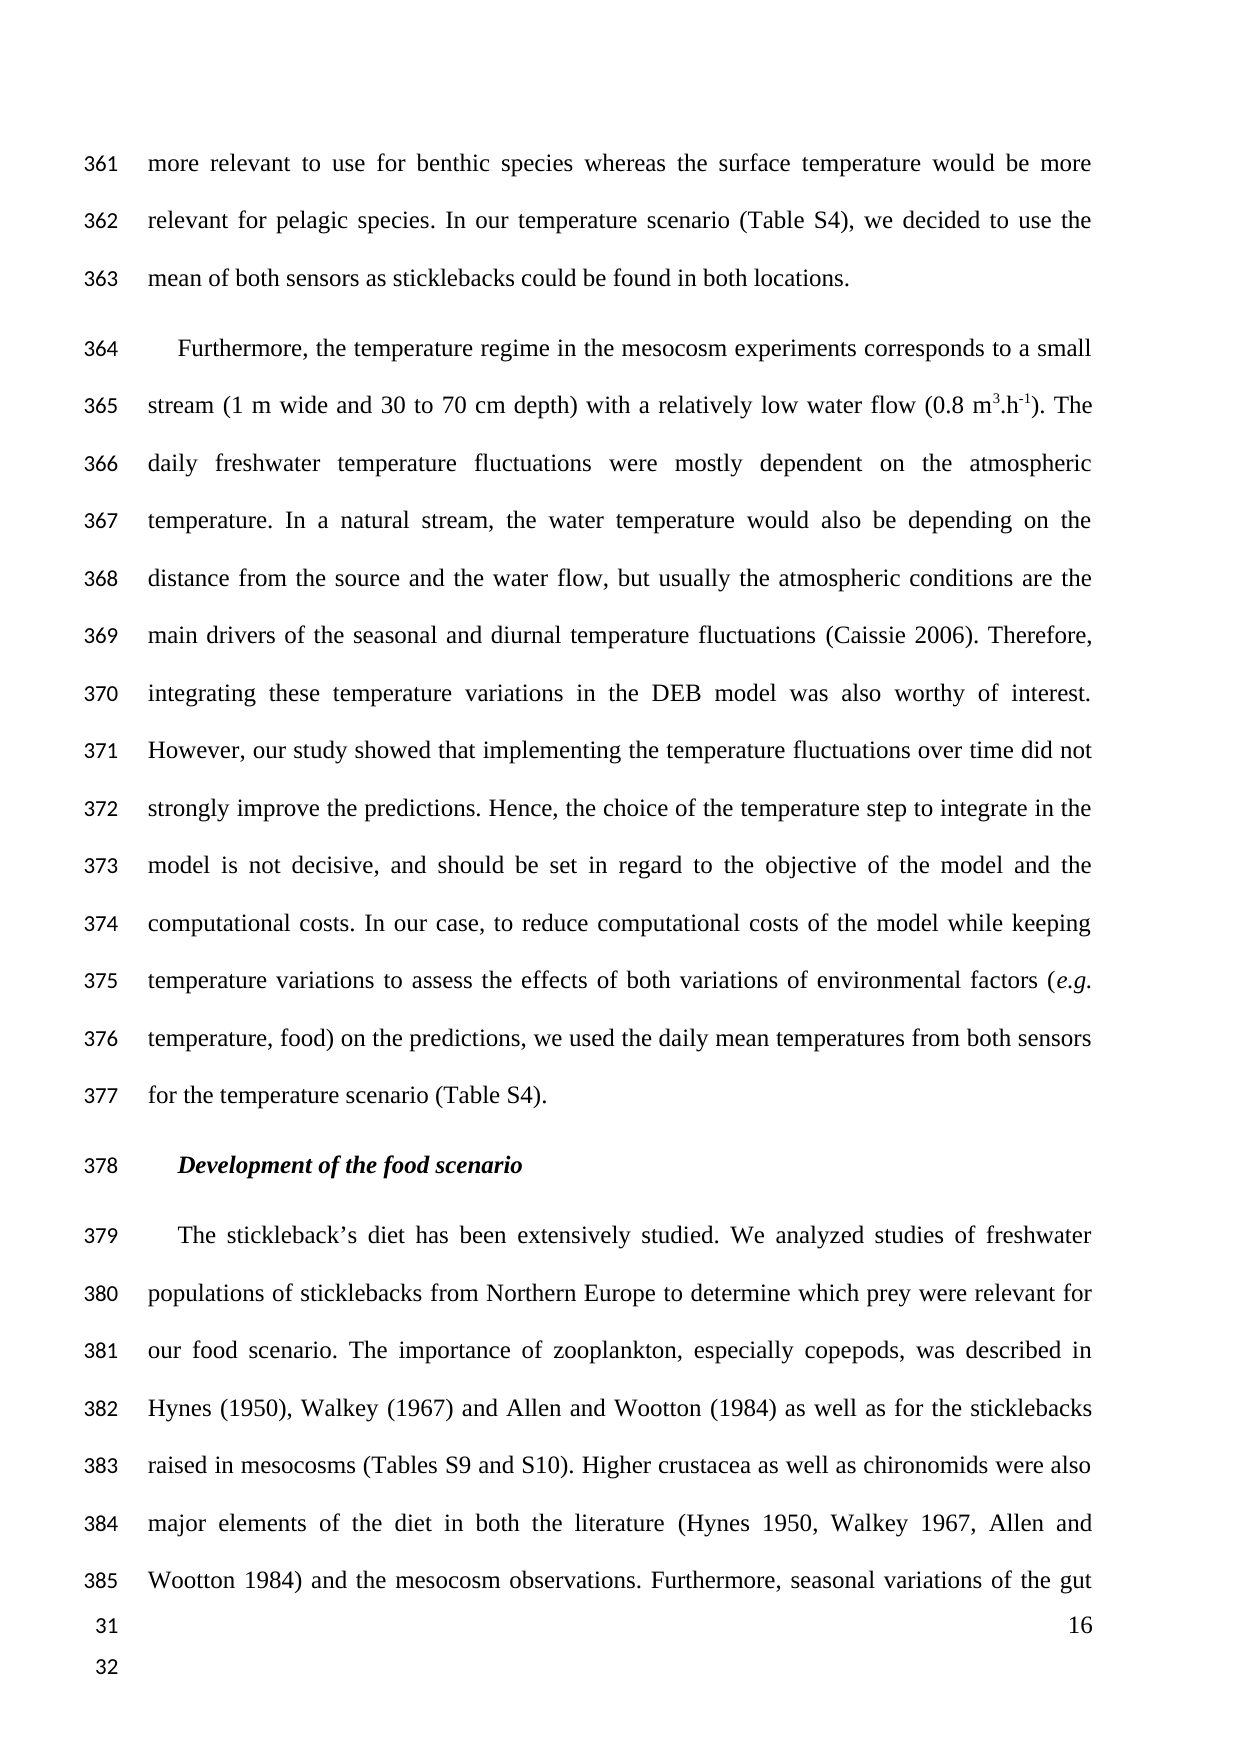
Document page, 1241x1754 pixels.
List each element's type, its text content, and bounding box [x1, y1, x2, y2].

text Development of the food scenario [148, 1150, 1093, 1179]
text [148, 1220, 1093, 1594]
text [148, 148, 1093, 291]
text Furthermore, the temperature regime in the mesocosm experiments corresponds to a small stream (1 m wide and 30 to 70 cm depth) with a relatively low water flow (0.8 m3.h-1). The daily freshwater temperature fluctuations were mostly dependent on the atmospheric temperature. In a natural stream, the water temperature would also be depending on the distance from the source and the water flow, but usually the atmospheric conditions are the main drivers of the seasonal and diurnal temperature fluctuations (Caissie 2006). Therefore, integrating these temperature variations in the DEB model was also worthy of interest. However, our study showed that implementing the temperature fluctuations over time did not strongly improve the predictions. Hence, the choice of the temperature step to integrate in the model is not decisive, and should be set in regard to the objective of the model and the computational costs. In our case, to reduce computational costs of the model while keeping temperature variations to assess the effects of both variations of environmental factors (e.g. temperature, food) on the predictions, we used the daily mean temperatures from both sensors for the temperature scenario (Table S4). [148, 333, 1093, 1109]
